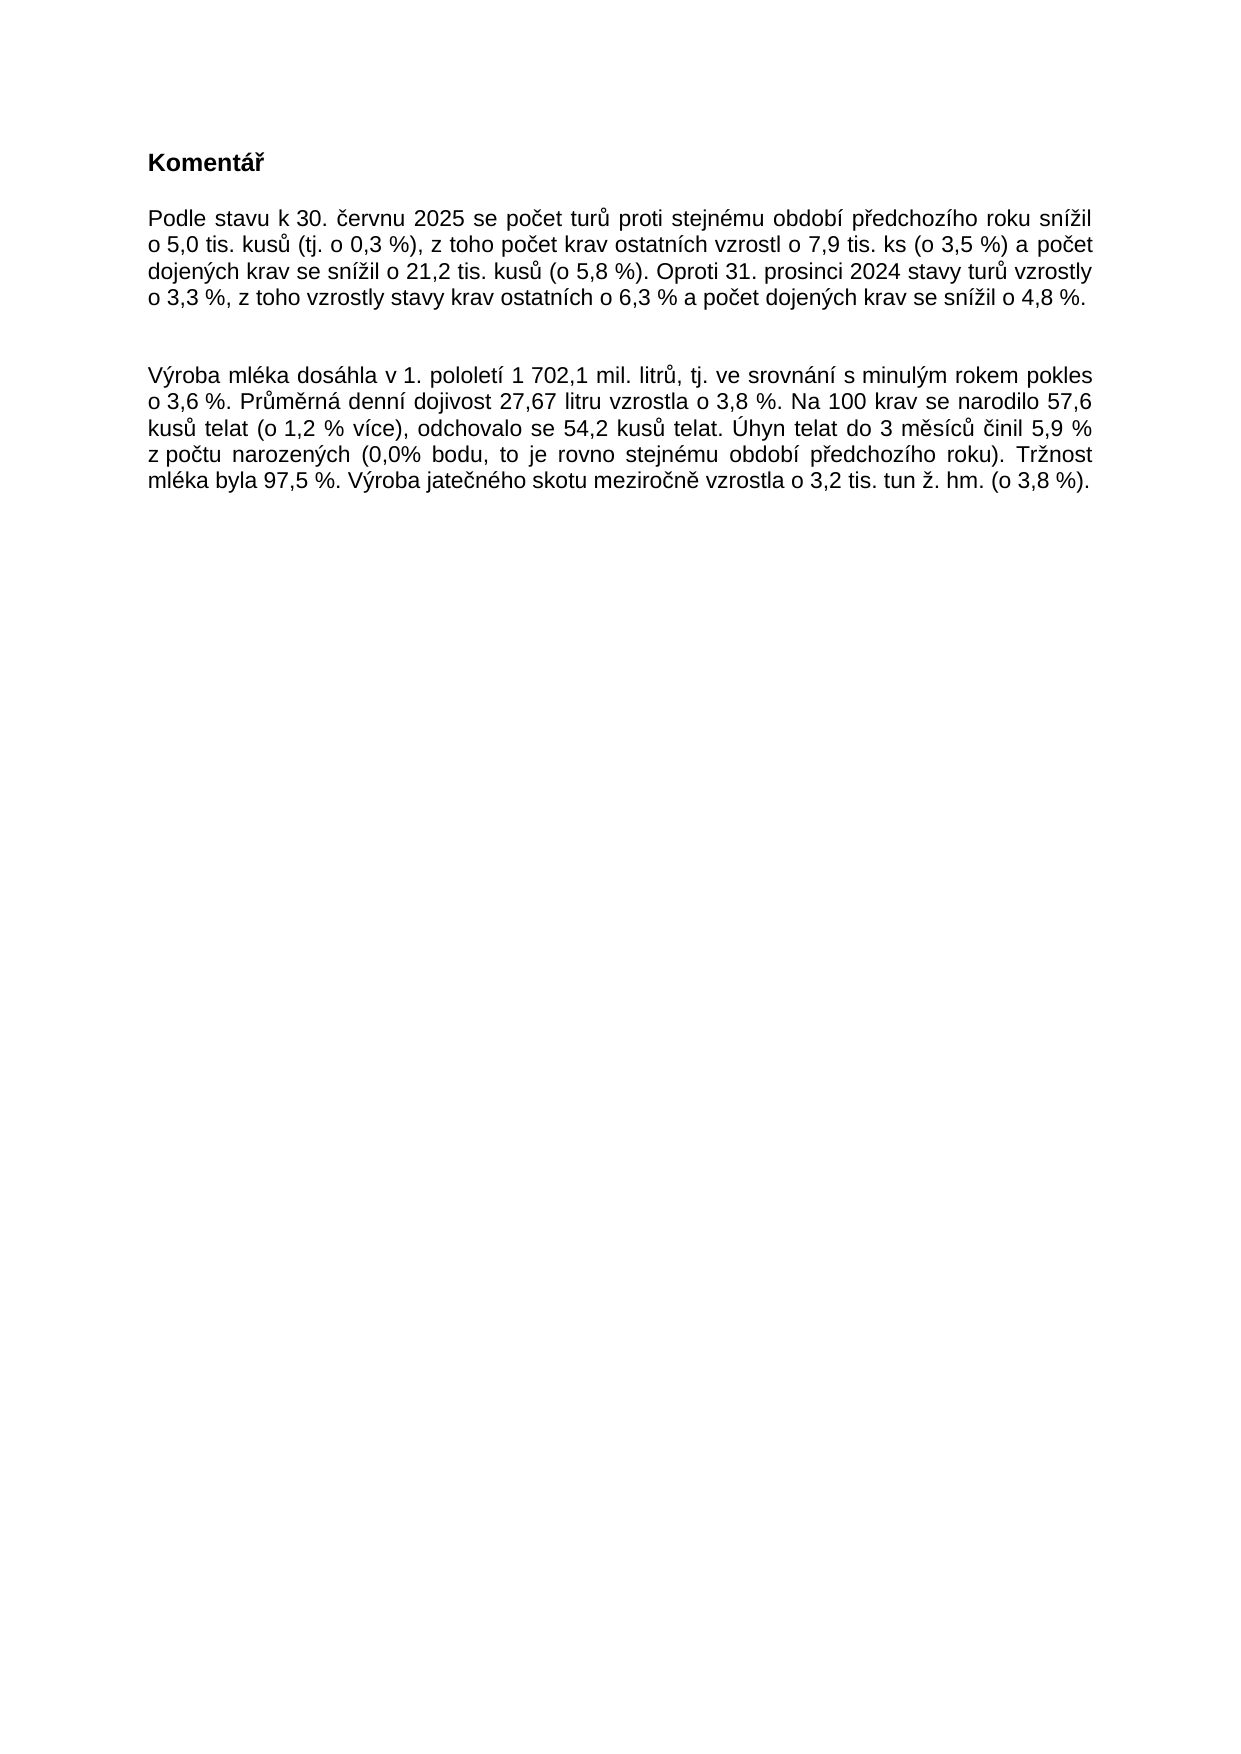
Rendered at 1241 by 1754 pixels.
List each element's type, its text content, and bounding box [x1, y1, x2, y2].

text Výroba mléka dosáhla v 1. pololetí 1 702,1 mil. litrů, tj. ve srovnání s minulým rokem pokles o 3,6 %. Průměrná denní dojivost 27,67 litru vzrostla o 3,8 %. Na 100 krav se narodilo 57,6 kusů telat (o 1,2 % více), odchovalo se 54,2 kusů telat. Úhyn telat do 3 měsíců činil 5,9 % z počtu narozených (0,0% bodu, to je rovno stejnému období předchozího roku). Tržnost mléka byla 97,5 %. Výroba jatečného skotu meziročně vzrostla o 3,2 tis. tun ž. hm. (o 3,8 %). [148, 362, 1093, 494]
text Komentář [148, 148, 1093, 176]
text Podle stavu k 30. červnu 2025 se počet turů proti stejnému období předchozího roku snížil o 5,0 tis. kusů (tj. o 0,3 %), z toho počet krav ostatních vzrostl o 7,9 tis. ks (o 3,5 %) a počet dojených krav se snížil o 21,2 tis. kusů (o 5,8 %). Oproti 31. prosinci 2024 stavy turů vzrostly o 3,3 %, z toho vzrostly stavy krav ostatních o 6,3 % a počet dojených krav se snížil o 4,8 %. [148, 205, 1093, 311]
